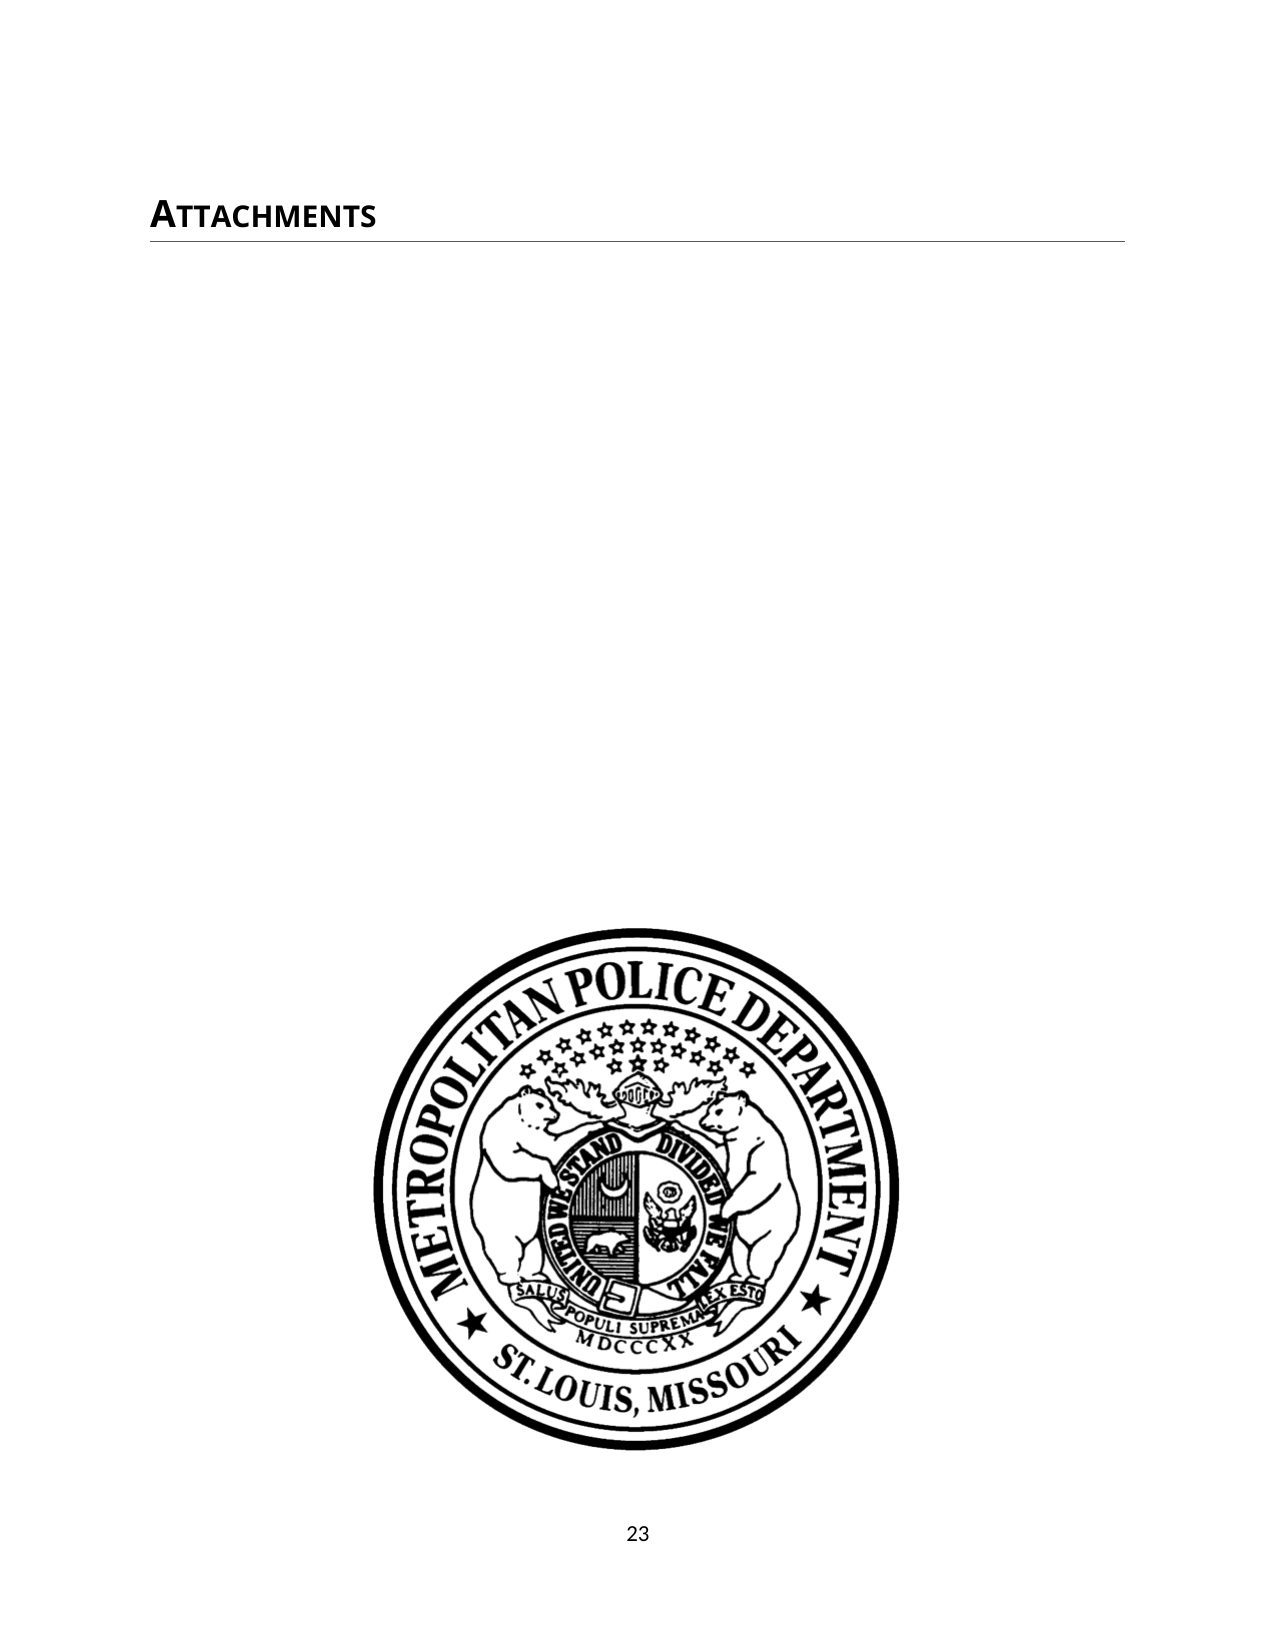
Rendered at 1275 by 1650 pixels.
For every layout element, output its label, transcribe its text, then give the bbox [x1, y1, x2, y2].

picture [366, 918, 909, 1464]
subtitle Attachments [150, 187, 1125, 241]
